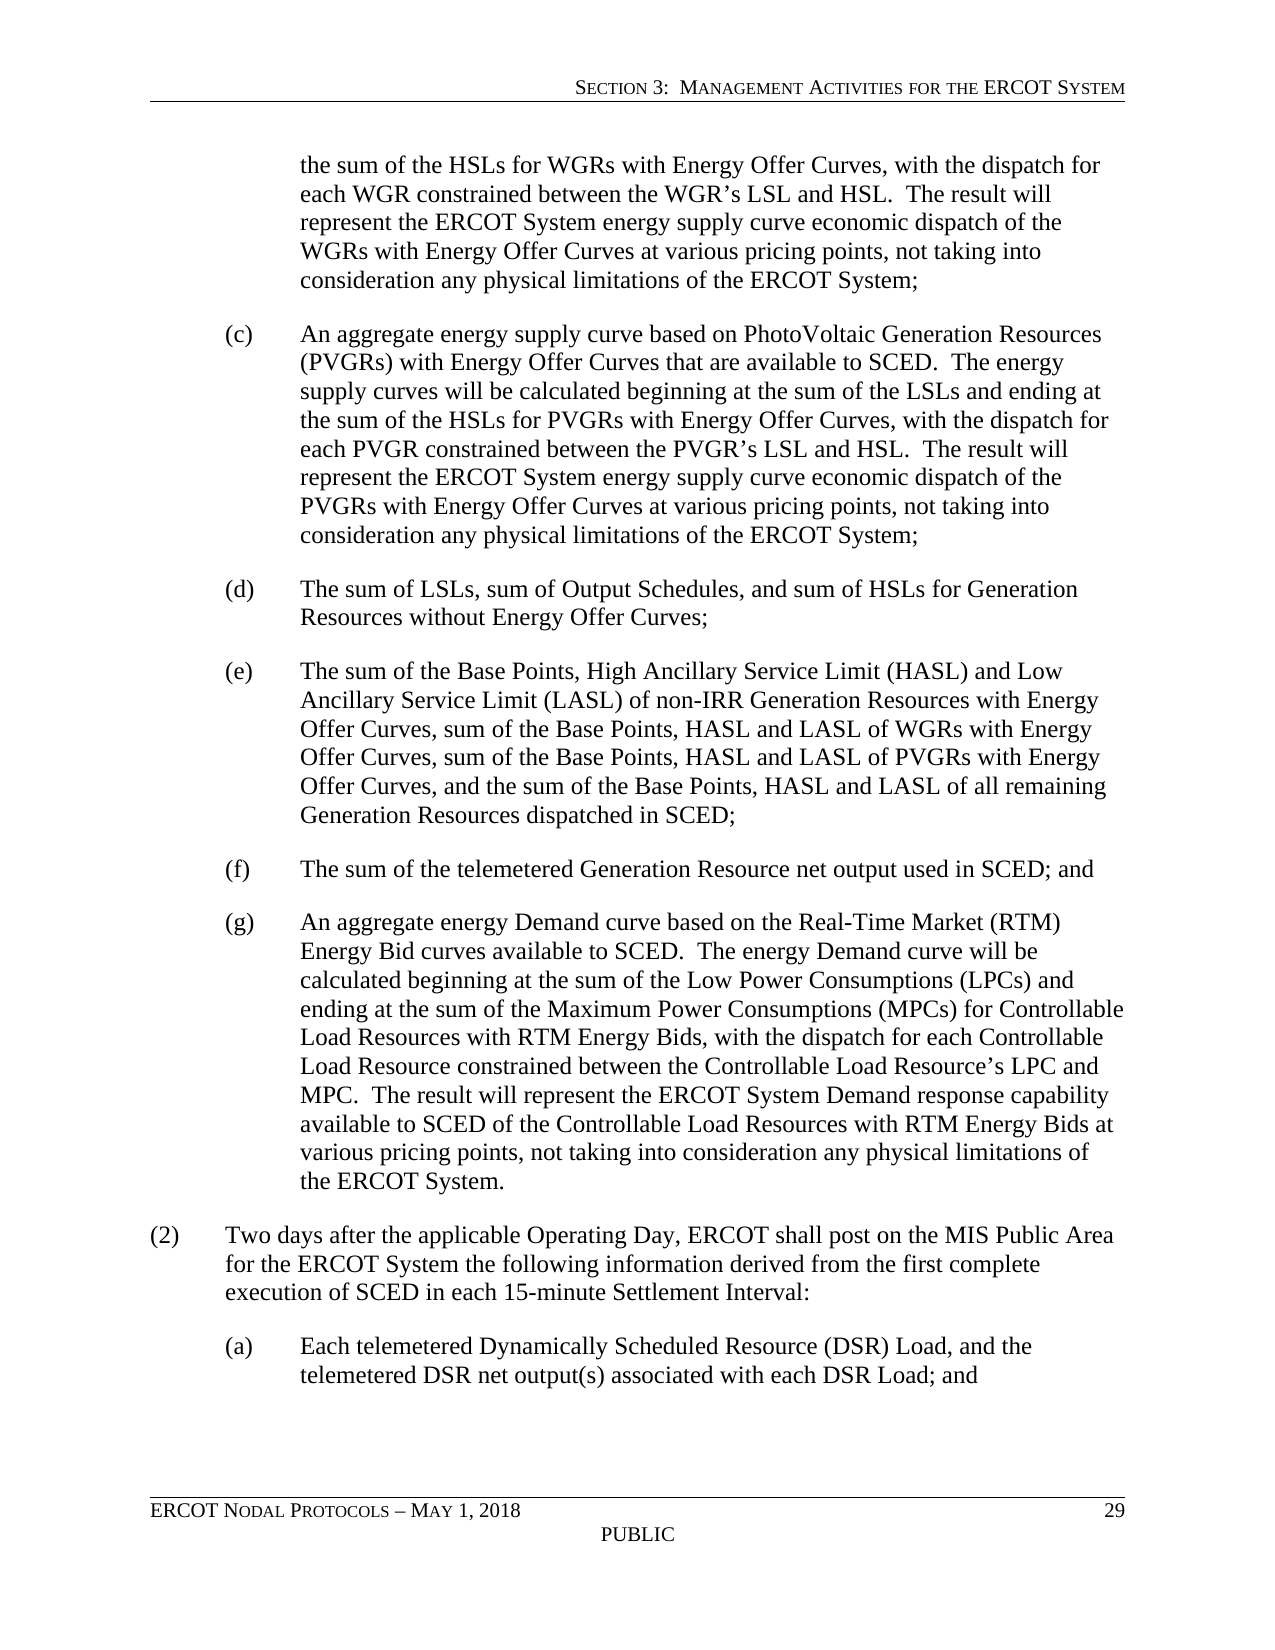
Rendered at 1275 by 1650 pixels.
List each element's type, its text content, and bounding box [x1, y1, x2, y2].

list (d) The sum of LSLs, sum of Output Schedules, and sum of HSLs for Generation Resources without Energy Offer Curves; [225, 574, 1125, 631]
list (f) The sum of the telemetered Generation Resource net output used in SCED; and [225, 854, 1125, 882]
list (e) The sum of the Base Points, High Ancillary Service Limit (HASL) and Low Ancillary Service Limit (LASL) of non-IRR Generation Resources with Energy Offer Curves, sum of the Base Points, HASL and LASL of WGRs with Energy Offer Curves, sum of the Base Points, HASL and LASL of PVGRs with Energy Offer Curves, and the sum of the Base Points, HASL and LASL of all remaining Generation Resources dispatched in SCED; [225, 656, 1125, 829]
list (c) An aggregate energy supply curve based on PhotoVoltaic Generation Resources (PVGRs) with Energy Offer Curves that are available to SCED. The energy supply curves will be calculated beginning at the sum of the LSLs and ending at the sum of the HSLs for PVGRs with Energy Offer Curves, with the dispatch for each PVGR constrained between the PVGR’s LSL and HSL. The result will represent the ERCOT System energy supply curve economic dispatch of the PVGRs with Energy Offer Curves at various pricing points, not taking into consideration any physical limitations of the ERCOT System; [225, 319, 1125, 549]
list (2) Two days after the applicable Operating Day, ERCOT shall post on the MIS Public Area for the ERCOT System the following information derived from the first complete execution of SCED in each 15-minute Settlement Interval: [150, 1220, 1125, 1306]
list (g) An aggregate energy Demand curve based on the Real-Time Market (RTM) Energy Bid curves available to SCED. The energy Demand curve will be calculated beginning at the sum of the Low Power Consumptions (LPCs) and ending at the sum of the Maximum Power Consumptions (MPCs) for Controllable Load Resources with RTM Energy Bids, with the dispatch for each Controllable Load Resource constrained between the Controllable Load Resource’s LPC and MPC. The result will represent the ERCOT System Demand response capability available to SCED of the Controllable Load Resources with RTM Energy Bids at various pricing points, not taking into consideration any physical limitations of the ERCOT System. [225, 907, 1125, 1195]
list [225, 150, 1125, 294]
list (a) Each telemetered Dynamically Scheduled Resource (DSR) Load, and the telemetered DSR net output(s) associated with each DSR Load; and [225, 1331, 1125, 1389]
